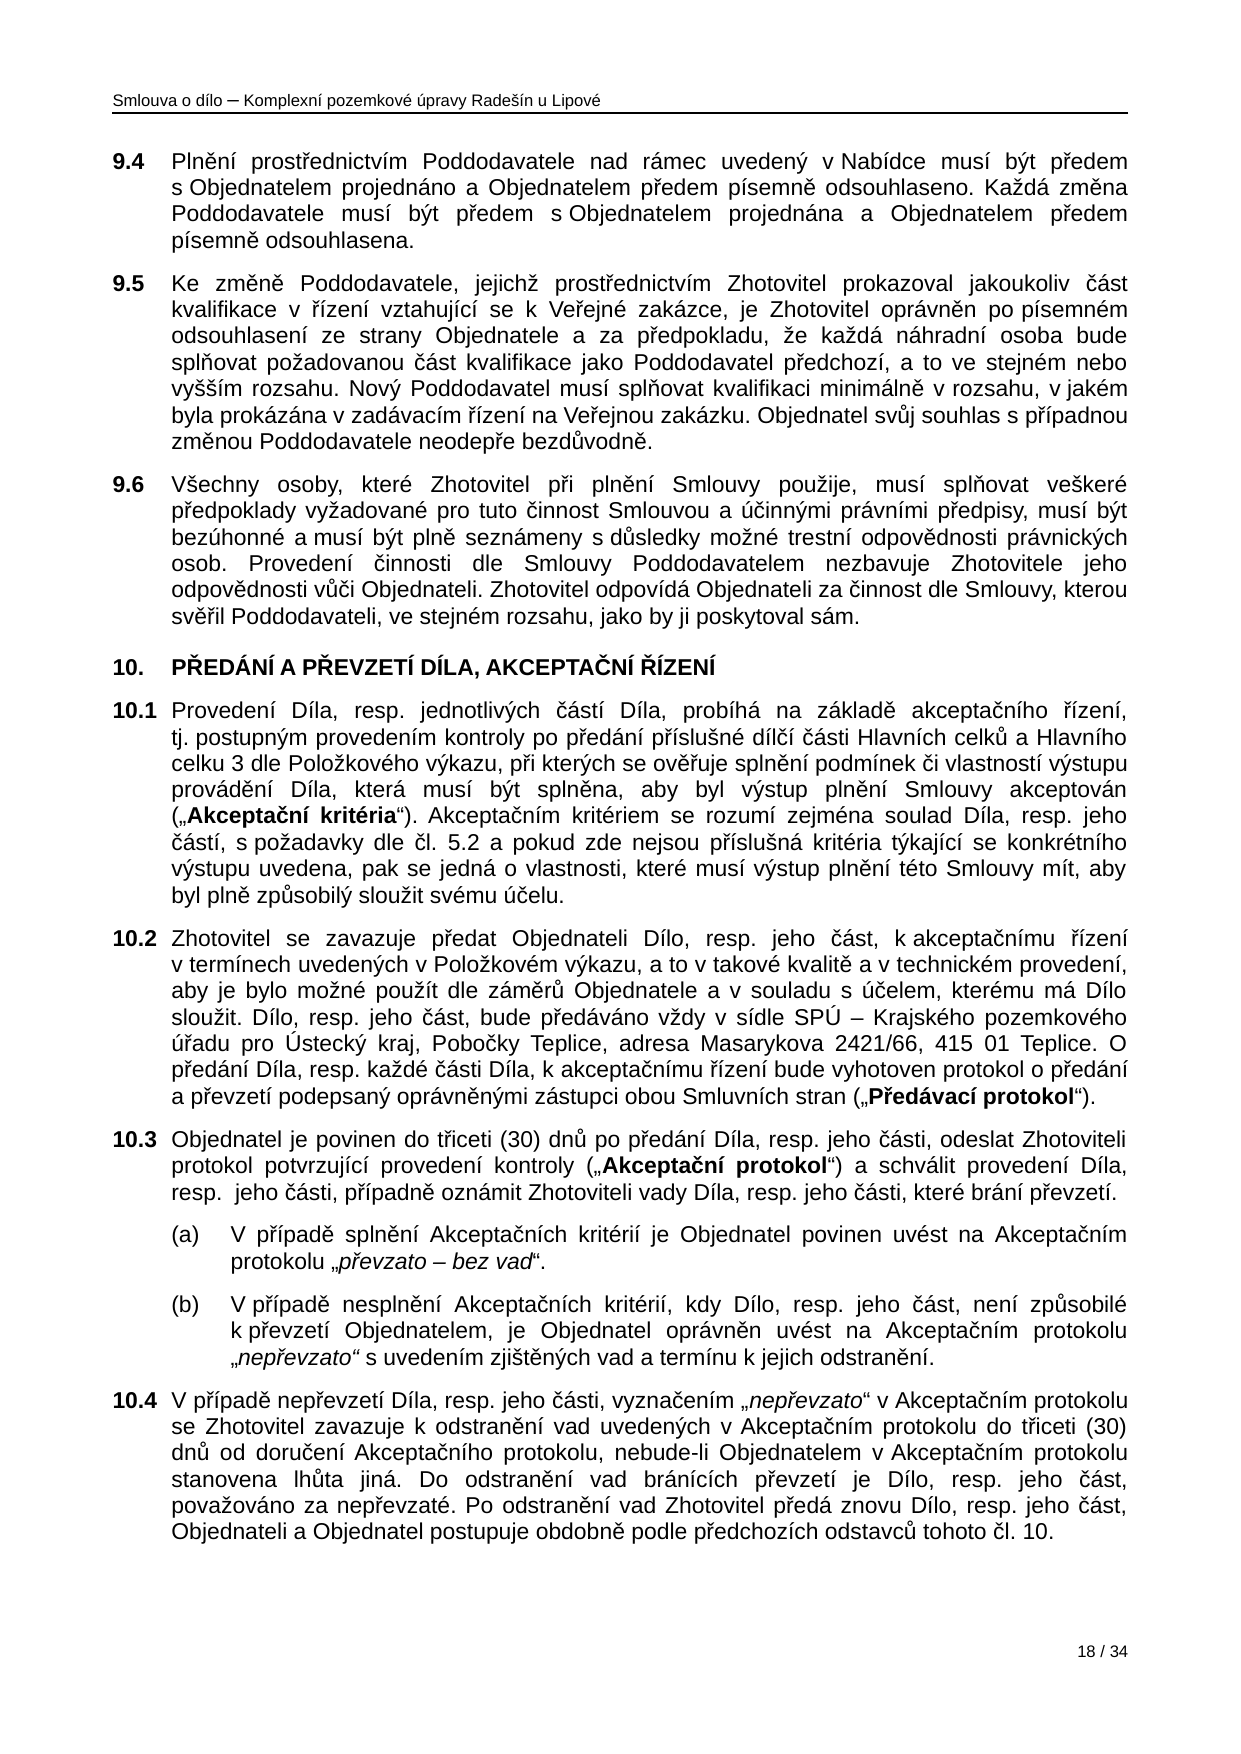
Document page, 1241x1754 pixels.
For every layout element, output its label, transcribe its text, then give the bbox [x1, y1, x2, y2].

text Plnění prostřednictvím Poddodavatele nad rámec uvedený v Nabídce musí být předem s Objednatelem projednáno a Objednatelem předem písemně odsouhlaseno. Každá změna Poddodavatele musí být předem s Objednatelem projednána a Objednatelem předem písemně odsouhlasena. [112, 148, 1128, 253]
text Zhotovitel se zavazuje předat Objednateli Dílo, resp. jeho část, k akceptačnímu řízení v termínech uvedených v Položkovém výkazu, a to v takové kvalitě a v technickém provedení, aby je bylo možné použít dle záměrů Objednatele a v souladu s účelem, kterému má Dílo sloužit. Dílo, resp. jeho část, bude předáváno vždy v sídle SPÚ – Krajského pozemkového úřadu pro Ústecký kraj, Pobočky Teplice, adresa Masarykova 2421/66, 415 01 Teplice. O předání Díla, resp. každé části Díla, k akceptačnímu řízení bude vyhotoven protokol o předání a převzetí podepsaný oprávněnými zástupci obou Smluvních stran („Předávací protokol“). [112, 924, 1128, 1109]
text Objednatel je povinen do třiceti (30) dnů po předání Díla, resp. jeho části, odeslat Zhotoviteli protokol potvrzující provedení kontroly („Akceptační protokol“) a schválit provedení Díla, resp. jeho části, případně oznámit Zhotoviteli vady Díla, resp. jeho části, které brání převzetí. [112, 1126, 1128, 1205]
text Provedení Díla, resp. jednotlivých částí Díla, probíhá na základě akceptačního řízení, tj. postupným provedením kontroly po předání příslušné dílčí části Hlavních celků a Hlavního celku 3 dle Položkového výkazu, při kterých se ověřuje splnění podmínek či vlastností výstupu provádění Díla, která musí být splněna, aby byl výstup plnění Smlouvy akceptován („Akceptační kritéria“). Akceptačním kritériem se rozumí zejména soulad Díla, resp. jeho částí, s požadavky dle čl. 5.2 a pokud zde nejsou příslušná kritéria týkající se konkrétního výstupu uvedena, pak se jedná o vlastnosti, které musí výstup plnění této Smlouvy mít, aby byl plně způsobilý sloužit svému účelu. [112, 697, 1128, 908]
text Všechny osoby, které Zhotovitel při plnění Smlouvy použije, musí splňovat veškeré předpoklady vyžadované pro tuto činnost Smlouvou a účinnými právními předpisy, musí být bezúhonné a musí být plně seznámeny s důsledky možné trestní odpovědnosti právnických osob. Provedení činnosti dle Smlouvy Poddodavatelem nezbavuje Zhotovitele jeho odpovědnosti vůči Objednateli. Zhotovitel odpovídá Objednateli za činnost dle Smlouvy, kterou svěřil Poddodavateli, ve stejném rozsahu, jako by ji poskytoval sám. [112, 471, 1128, 629]
list V případě splnění Akceptačních kritérií je Objednatel povinen uvést na Akceptačním protokolu „převzato – bez vad“. [171, 1221, 1128, 1274]
list V případě nesplnění Akceptačních kritérií, kdy Dílo, resp. jeho část, není způsobilé k převzetí Objednatelem, je Objednatel oprávněn uvést na Akceptačním protokolu „nepřevzato“ s uvedením zjištěných vad a termínu k jejich odstranění. [171, 1291, 1128, 1370]
text Předání a převzetí Díla, Akceptační řízení [112, 654, 1128, 680]
text V případě nepřevzetí Díla, resp. jeho části, vyznačením „nepřevzato“ v Akceptačním protokolu se Zhotovitel zavazuje k odstranění vad uvedených v Akceptačním protokolu do třiceti (30) dnů od doručení Akceptačního protokolu, nebude-li Objednatelem v Akceptačním protokolu stanovena lhůta jiná. Do odstranění vad bránících převzetí je Dílo, resp. jeho část, považováno za nepřevzaté. Po odstranění vad Zhotovitel předá znovu Dílo, resp. jeho část, Objednateli a Objednatel postupuje obdobně podle předchozích odstavců tohoto čl. 10. [112, 1387, 1128, 1545]
text Ke změně Poddodavatele, jejichž prostřednictvím Zhotovitel prokazoval jakoukoliv část kvalifikace v řízení vztahující se k Veřejné zakázce, je Zhotovitel oprávněn po písemném odsouhlasení ze strany Objednatele a za předpokladu, že každá náhradní osoba bude splňovat požadovanou část kvalifikace jako Poddodavatel předchozí, a to ve stejném nebo vyšším rozsahu. Nový Poddodavatel musí splňovat kvalifikaci minimálně v rozsahu, v jakém byla prokázána v zadávacím řízení na Veřejnou zakázku. Objednatel svůj souhlas s případnou změnou Poddodavatele neodepře bezdůvodně. [112, 270, 1128, 454]
